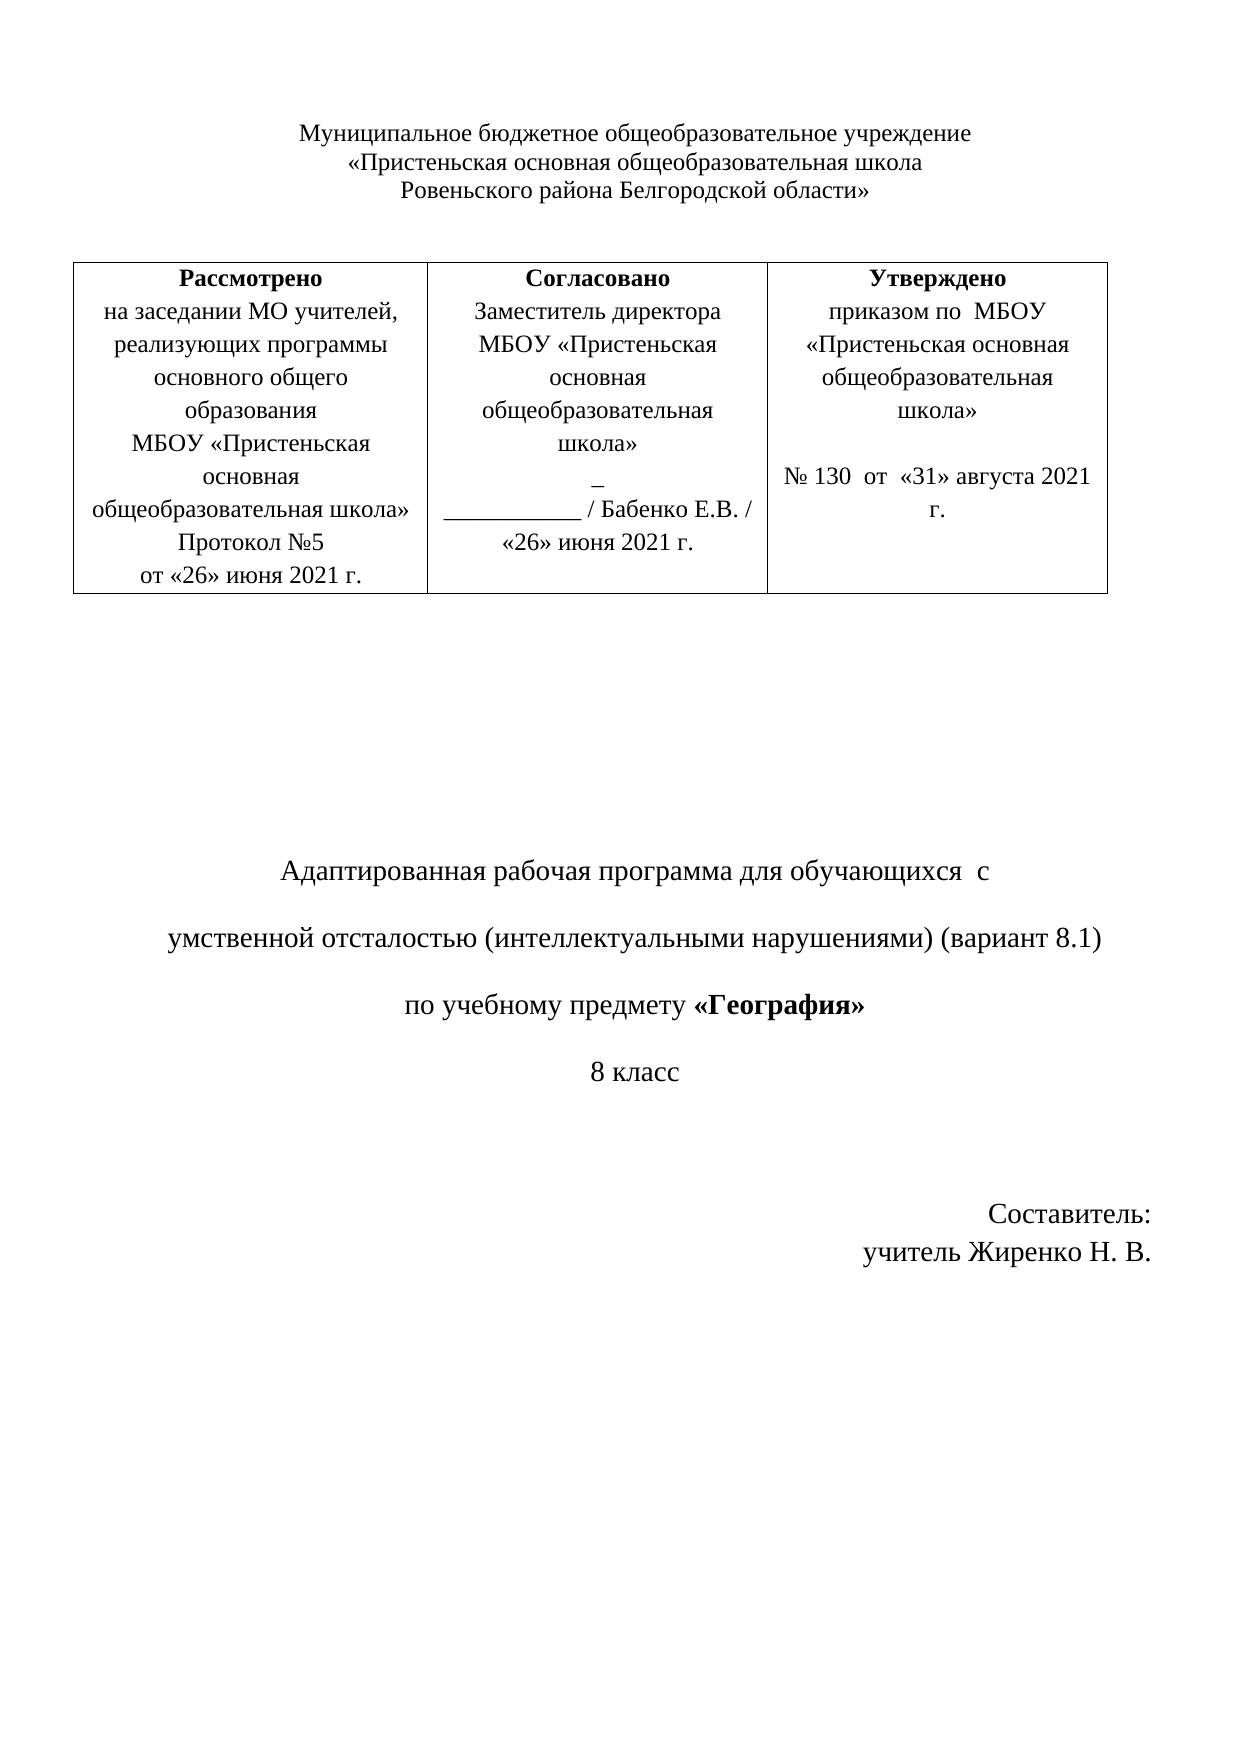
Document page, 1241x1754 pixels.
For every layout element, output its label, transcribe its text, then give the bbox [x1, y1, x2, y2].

table_header Утверждено приказом по МБОУ «Пристеньская основная общеобразовательная школа» № 130 от «31» августа 2021 г. [768, 263, 1107, 593]
text «Пристеньская основная общеобразовательная школа [118, 147, 1152, 176]
table_header Рассмотрено на заседании МО учителей, реализующих программы основного общего образования МБОУ «Пристеньская основная общеобразовательная школа» Протокол №5 от «26» июня 2021 г. [74, 263, 427, 593]
text Составитель: [118, 1196, 1152, 1230]
text Адаптированная рабочая программа для обучающихся с [118, 853, 1152, 886]
text по учебному предмету «География» [118, 987, 1152, 1021]
text 8 класс [118, 1054, 1152, 1088]
text Ровеньского района Белгородской области» [118, 176, 1152, 204]
text Муниципальное бюджетное общеобразовательное учреждение [118, 118, 1152, 147]
text умственной отсталостью (интеллектуальными нарушениями) (вариант 8.1) [118, 920, 1152, 953]
table_header Согласовано Заместитель директора МБОУ «Пристеньская основная общеобразовательная школа» _ ___________ / Бабенко Е.В. / «26» июня 2021 г. [428, 263, 767, 593]
text учитель Жиренко Н. В. [118, 1234, 1152, 1267]
